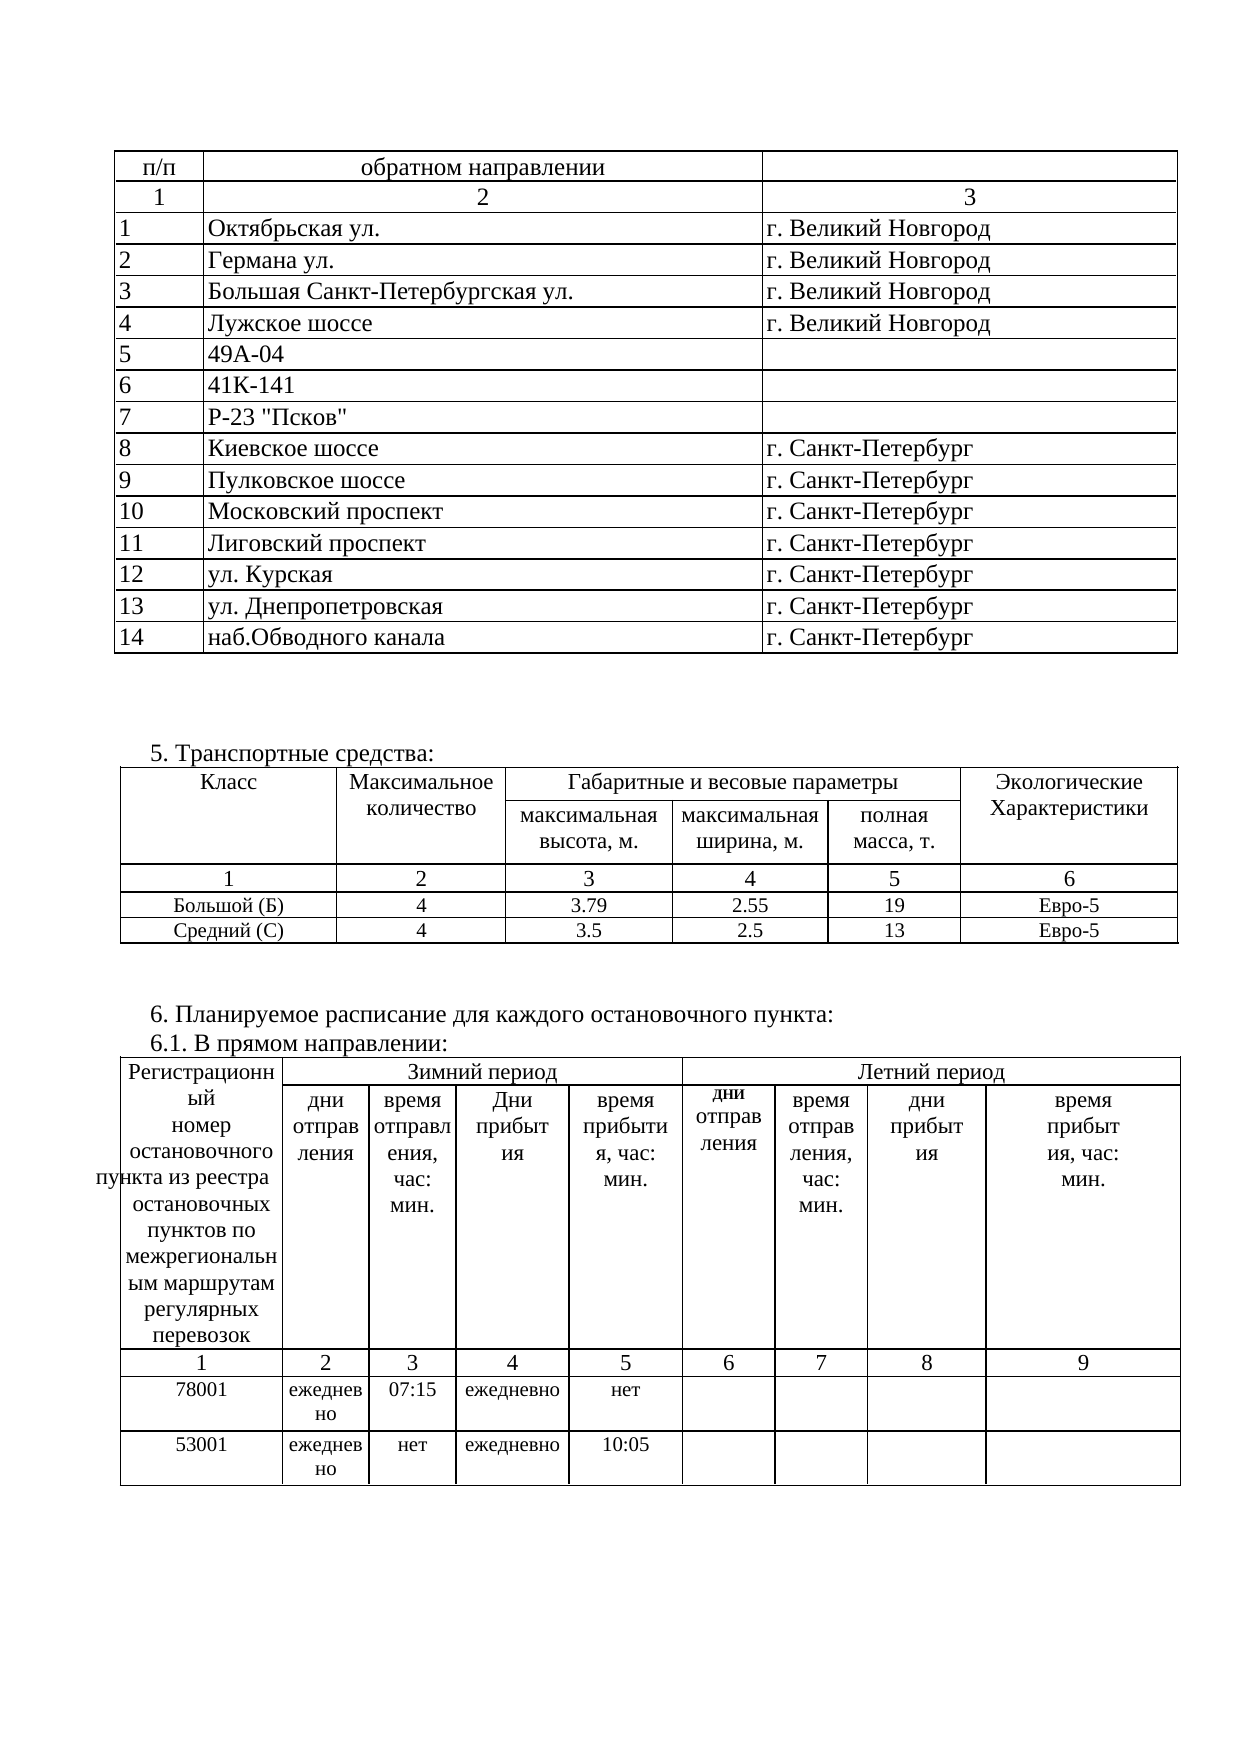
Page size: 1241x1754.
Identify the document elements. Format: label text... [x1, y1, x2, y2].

table_cell 3 [763, 180, 1177, 212]
table_header Экологические Характеристики [961, 768, 1177, 863]
table_cell ул. Курская [204, 560, 762, 589]
table_header Максимальное количество [337, 768, 505, 863]
table_cell 07:15 [370, 1377, 455, 1430]
table_cell 19 [829, 893, 960, 917]
table_cell нет [570, 1377, 682, 1430]
table_cell время прибыти я, час: мин. [570, 1086, 682, 1348]
table_cell 13 [829, 918, 960, 942]
table_cell г. Великий Новгород [763, 243, 1177, 275]
table_cell ежедневно [283, 1377, 368, 1430]
table_cell 14 [115, 622, 203, 652]
table_cell Евро-5 [961, 918, 1177, 942]
table_cell 4 [337, 893, 505, 917]
table_cell 8 [868, 1350, 985, 1376]
table_cell 3 [370, 1350, 455, 1376]
table_cell максимальная ширина, м. [673, 801, 827, 863]
table_cell 7 [776, 1350, 867, 1376]
table_header Класс [121, 768, 336, 863]
table_cell Пулковское шоссе [204, 465, 762, 495]
table_cell Лиговский проспект [204, 528, 762, 558]
table_header Габаритные и весовые параметры [506, 768, 960, 800]
table_cell [868, 1377, 985, 1430]
table_cell Р-23 "Псков" [204, 402, 762, 432]
table_cell Лужское шоссе [204, 308, 762, 338]
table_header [763, 152, 1177, 180]
table_cell 41К-141 [204, 371, 762, 401]
table_cell Средний (С) [121, 918, 336, 942]
table_cell [868, 1432, 985, 1484]
table_cell г. Санкт-Петербург [763, 589, 1177, 621]
table_cell 2 [115, 244, 203, 275]
table_cell 5 [115, 339, 203, 369]
table_cell 11 [115, 528, 203, 558]
table_cell Киевское шоссе [204, 434, 762, 463]
table_cell Большой (Б) [121, 893, 336, 917]
table_cell ДНИ отправ ления [683, 1086, 774, 1348]
table_cell 2 [337, 865, 505, 891]
table_cell 6 [115, 370, 203, 401]
table_cell 3 [115, 276, 203, 306]
table_cell 6 [683, 1350, 774, 1376]
table_cell г. Санкт-Петербург [763, 495, 1177, 526]
table_header Летний период [683, 1058, 1180, 1084]
text 6. Планируемое расписание для каждого остановочного пункта: [150, 999, 1090, 1028]
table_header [204, 152, 762, 180]
table_cell г. Санкт-Петербург [763, 558, 1177, 589]
table_cell ежедневно [457, 1377, 568, 1430]
table_cell 1 [115, 213, 203, 243]
table_cell [683, 1377, 774, 1430]
table_cell Московский проспект [204, 497, 762, 526]
table_cell 3.5 [506, 918, 672, 942]
table_cell нет [370, 1432, 455, 1484]
table_header Зимний период [283, 1058, 682, 1084]
table_cell 9 [987, 1350, 1180, 1376]
table_cell Евро-5 [961, 893, 1177, 917]
table_cell [987, 1377, 1180, 1430]
table_cell ежедневно [457, 1432, 568, 1484]
table_cell наб.Обводного канала [204, 622, 762, 652]
table_cell [763, 401, 1177, 432]
table_cell дни отправ ления [283, 1086, 368, 1348]
table_cell г. Санкт-Петербург [763, 526, 1177, 558]
table_cell максимальная высота, м. [506, 801, 672, 863]
table_cell Большая Санкт-Петербургская ул. [204, 276, 762, 306]
table_cell 5 [829, 865, 960, 891]
table_cell 4 [457, 1350, 568, 1376]
table_cell 8 [115, 433, 203, 463]
table_cell г. Санкт-Петербург [763, 432, 1177, 463]
table_cell время отправл ения, час: мин. [370, 1086, 455, 1348]
table_cell 7 [115, 402, 203, 432]
table_cell 3 [506, 865, 672, 891]
table_cell ежедневно [283, 1432, 368, 1484]
table_cell 4 [337, 918, 505, 942]
table_cell 3.79 [506, 893, 672, 917]
table_cell 49А-04 [204, 339, 762, 369]
table_cell г. Великий Новгород [763, 306, 1177, 338]
text 6.1. В прямом направлении: [150, 1028, 1090, 1056]
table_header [121, 1058, 282, 1348]
table_cell 2.55 [673, 893, 827, 917]
table_cell 4 [115, 307, 203, 338]
table_cell 4 [673, 865, 827, 891]
table_cell 13 [115, 590, 203, 621]
table_cell [776, 1432, 867, 1484]
table_cell время прибыт ия, час: мин. [987, 1086, 1180, 1348]
table_cell 1 [115, 181, 203, 212]
table_cell 9 [115, 465, 203, 495]
table_cell 6 [961, 865, 1177, 891]
table_cell 53001 [121, 1432, 282, 1484]
table_cell ул. Днепропетровская [204, 591, 762, 621]
table_cell Дни прибыт ия [457, 1086, 568, 1348]
table_header N п/п [115, 152, 203, 180]
table_cell [987, 1432, 1180, 1484]
table_cell 1 [121, 865, 336, 891]
table_cell [763, 338, 1177, 369]
table_cell 78001 [121, 1377, 282, 1430]
table_cell Германа ул. [204, 245, 762, 275]
table_cell г. Великий Новгород [763, 275, 1177, 306]
table_cell г. Санкт-Петербург [763, 464, 1177, 495]
table_cell г. Великий Новгород [763, 212, 1177, 243]
table_cell Октябрьская ул. [204, 213, 762, 243]
table_cell 2 [204, 182, 762, 212]
table_cell г. Санкт-Петербург [763, 621, 1177, 652]
table_cell 10:05 [570, 1432, 682, 1484]
table_cell 10 [115, 496, 203, 526]
table_cell 2 [283, 1350, 368, 1376]
table_cell 12 [115, 559, 203, 589]
table_cell время отправ ления, час: мин. [776, 1086, 867, 1348]
table_cell [763, 369, 1177, 401]
table_cell 2.5 [673, 918, 827, 942]
table_cell 5 [570, 1350, 682, 1376]
table_cell 1 [121, 1350, 282, 1376]
table_cell [683, 1432, 774, 1484]
table_cell дни прибыт ия [868, 1086, 985, 1348]
table_cell полная масса, т. [829, 801, 960, 863]
text 5. Транспортные средства: [150, 738, 1090, 766]
table_cell [776, 1377, 867, 1430]
